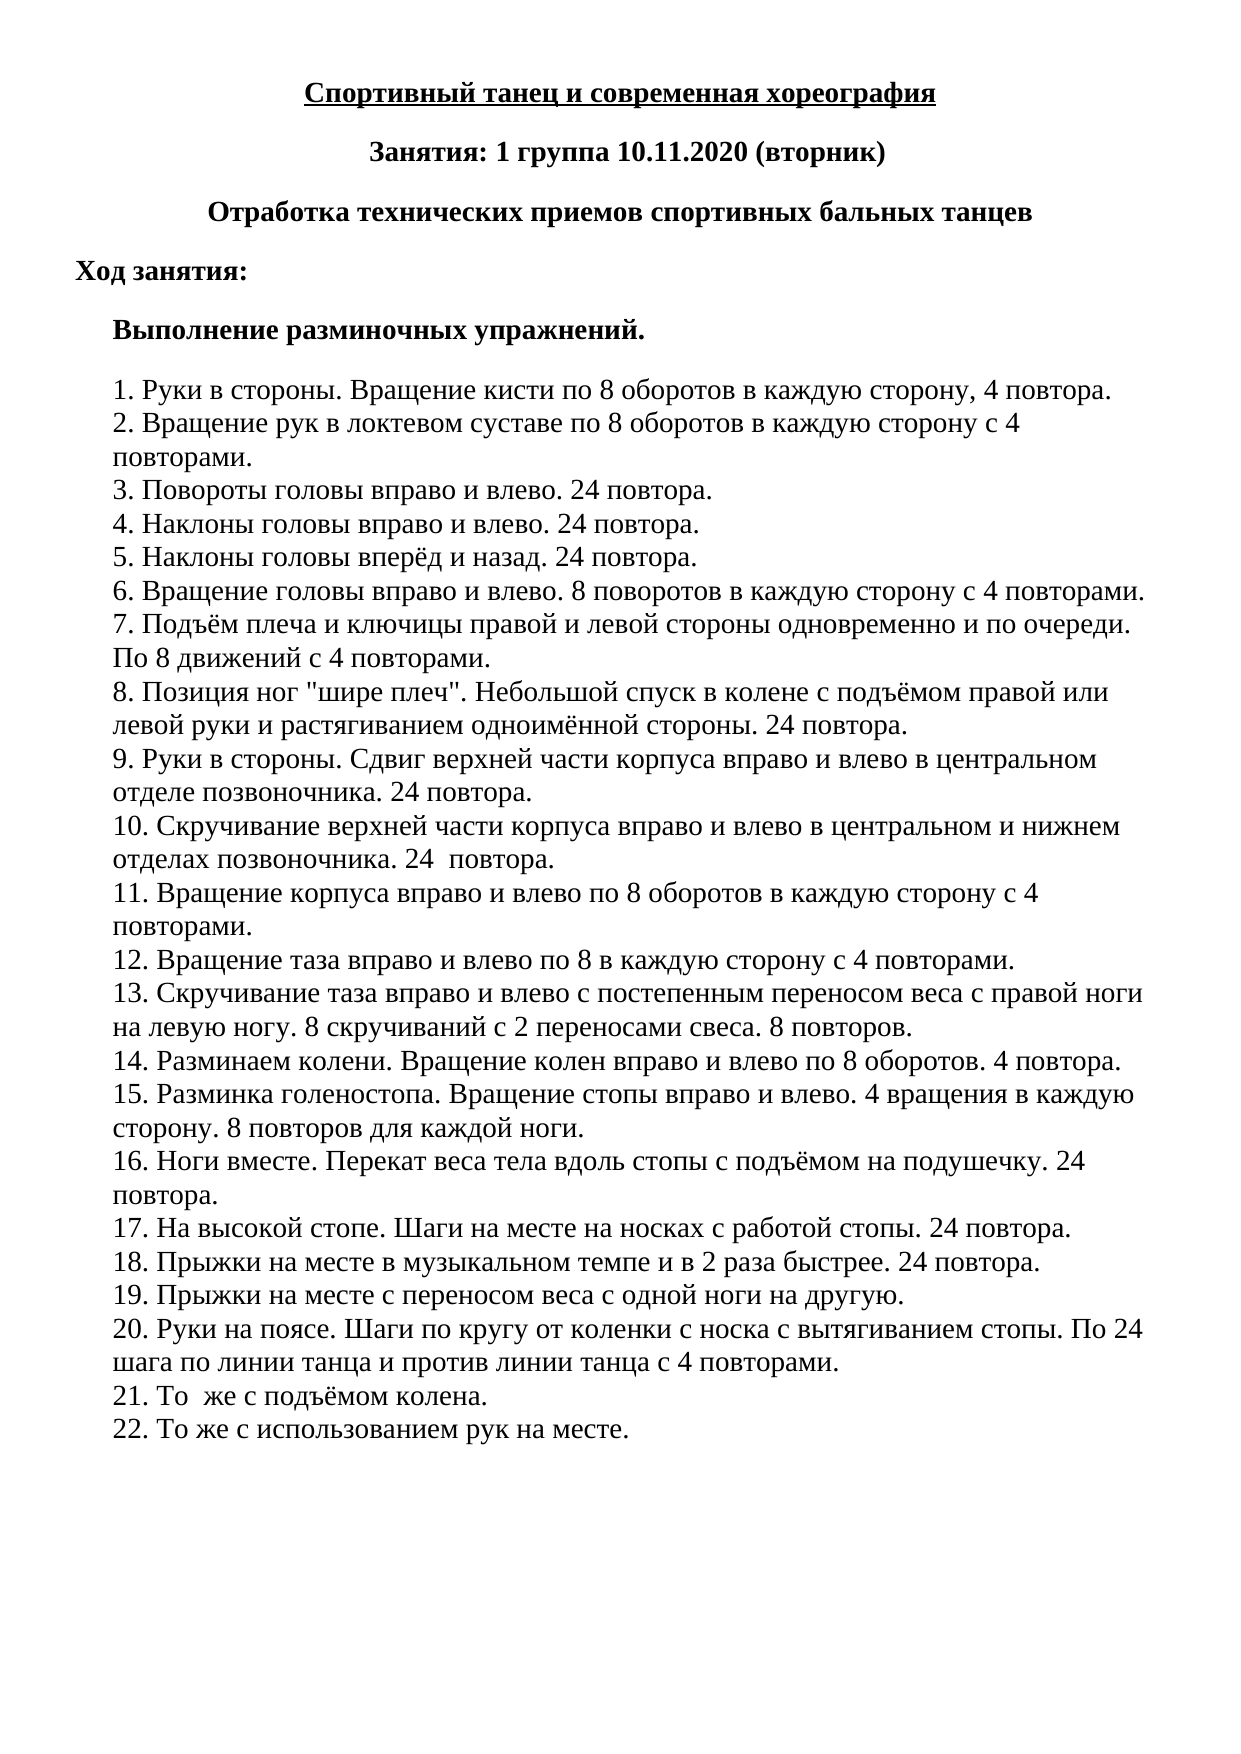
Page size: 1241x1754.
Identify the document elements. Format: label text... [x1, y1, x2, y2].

text Спортивный танец и современная хореография [75, 75, 1165, 108]
text 1. Руки в стороны. Вращение кисти по 8 оборотов в каждую сторону, 4 повтора. 2. Вращение рук в локтевом суставе по 8 оборотов в каждую сторону с 4 повторами. 3. Повороты головы вправо и влево. 24 повтора. 4. Наклоны головы вправо и влево. 24 повтора. 5. Наклоны головы вперёд и назад. 24 повтора. 6. Вращение головы вправо и влево. 8 поворотов в каждую сторону с 4 повторами. 7. Подъём плеча и ключицы правой и левой стороны одновременно и по очереди. По 8 движений с 4 повторами. 8. Позиция ног "шире плеч". Небольшой спуск в колене с подъёмом правой или левой руки и растягиванием одноимённой стороны. 24 повтора. 9. Руки в стороны. Сдвиг верхней части корпуса вправо и влево в центральном отделе позвоночника. 24 повтора. 10. Скручивание верхней части корпуса вправо и влево в центральном и нижнем отделах позвоночника. 24 повтора. 11. Вращение корпуса вправо и влево по 8 оборотов в каждую сторону с 4 повторами. 12. Вращение таза вправо и влево по 8 в каждую сторону с 4 повторами. [112, 372, 1165, 976]
text Выполнение разминочных упражнений. [112, 312, 1165, 346]
text Отработка технических приемов спортивных бальных танцев [75, 194, 1165, 227]
text 13. Скручивание таза вправо и влево с постепенным переносом веса с правой ноги на левую ногу. 8 скручиваний с 2 переносами свеса. 8 повторов. 14. Разминаем колени. Вращение колен вправо и влево по 8 оборотов. 4 повтора. 15. Разминка голеностопа. Вращение стопы вправо и влево. 4 вращения в каждую сторону. 8 повторов для каждой ноги. 16. Ноги вместе. Перекат веса тела вдоль стопы с подъёмом на подушечку. 24 повтора. 17. На высокой стопе. Шаги на месте на носках с работой стопы. 24 повтора. 18. Прыжки на месте в музыкальном темпе и в 2 раза быстрее. 24 повтора. 19. Прыжки на месте с переносом веса с одной ноги на другую. 20. Руки на поясе. Шаги по кругу от коленки с носка с вытягиванием стопы. По 24 шага по линии танца и против линии танца с 4 повторами. 21. То же с подъёмом колена. 22. То же с использованием рук на месте. [112, 976, 1165, 1445]
text Ход занятия: [75, 253, 1165, 287]
text Занятия: 1 группа 10.11.2020 (вторник) [75, 134, 1165, 168]
